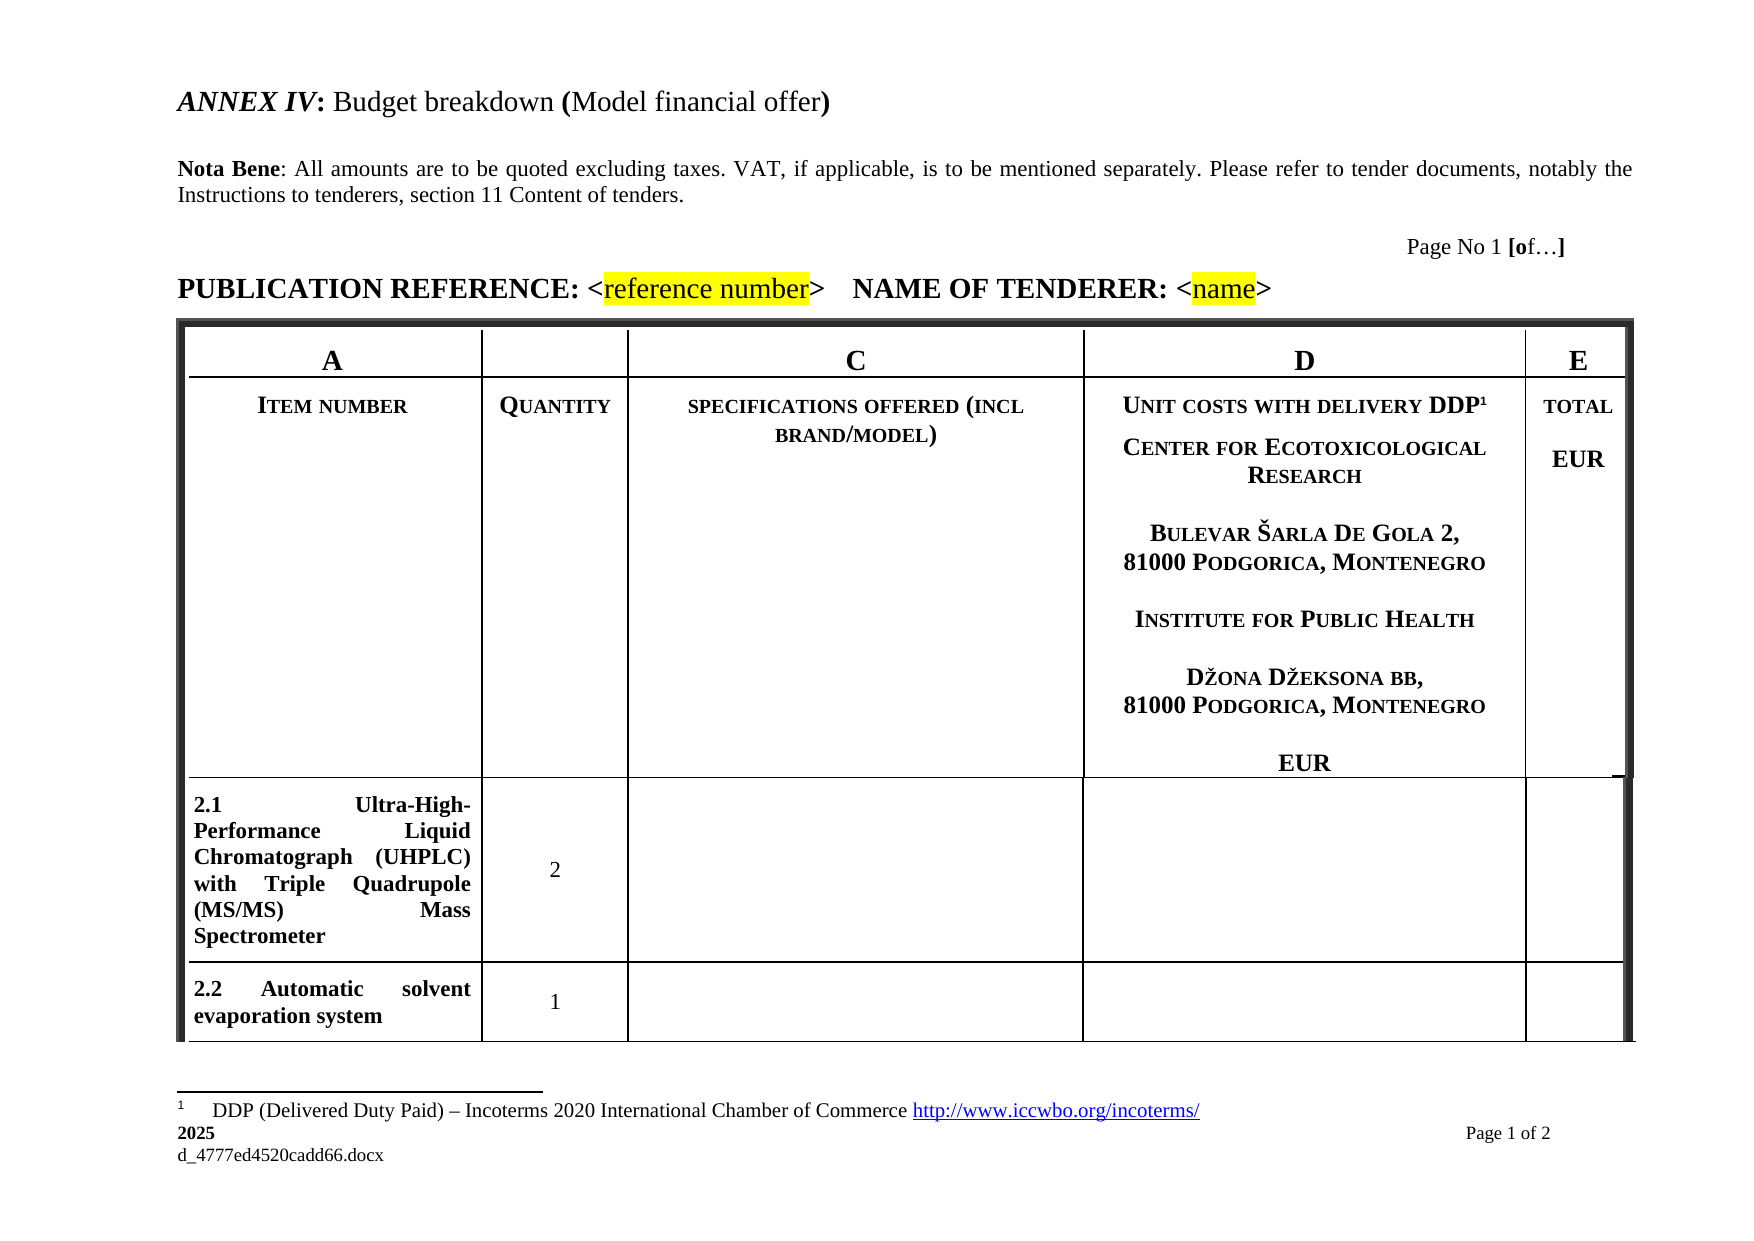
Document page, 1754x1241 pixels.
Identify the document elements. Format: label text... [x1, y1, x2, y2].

table_header A [189, 330, 481, 376]
table_header D [1085, 330, 1525, 376]
text Nota Bene: All amounts are to be quoted excluding taxes. VAT, if applicable, is to be mentioned separately. Please refer to tender documents, notably the Instructions to tenderers, section 11 Content of tenders. [177, 155, 1636, 208]
table_cell [1527, 963, 1623, 1041]
table_cell 2.1 Ultra-High-Performance Liquid Chromatograph (UHPLC) with Triple Quadrupole (MS/MS) Mass Spectrometer [189, 778, 481, 961]
table_cell Item number [189, 378, 481, 777]
table_cell 2.2 Automatic solvent evaporation system [189, 963, 481, 1041]
table_cell specifications offered (incl brand/model) [629, 378, 1083, 777]
table_cell [629, 963, 1082, 1041]
table_cell [629, 778, 1082, 961]
table_cell 2 [483, 778, 627, 961]
text Page No 1 [of…] [177, 233, 1565, 259]
table_header E [1526, 330, 1625, 376]
table_cell total EUR [1526, 378, 1625, 777]
text PUBLICATION REFERENCE: <reference number> NAME OF TENDERER: <name> [1255, 272, 1636, 305]
table_cell Unit costs with delivery DDP Center for Ecotoxicological Research Bulevar Šarla De Gola 2, 81000 Podgorica, Montenegro Institute for Public Health Džona Džeksona bb, 81000 Podgorica, Montenegro EUR [1085, 378, 1525, 777]
table_header [483, 330, 627, 376]
subtitle ANNEX IV: Budget breakdown (Model financial offer) [177, 84, 1636, 118]
table_cell [1084, 778, 1525, 961]
text PUBLICATION REFERENCE: <reference number> NAME OF TENDERER: <name> [177, 272, 604, 305]
table_header C [629, 330, 1083, 376]
table_cell [1084, 963, 1525, 1041]
table_cell [1527, 778, 1623, 961]
table_cell 1 [483, 963, 627, 1041]
text PUBLICATION REFERENCE: <reference number> NAME OF TENDERER: <name> [809, 272, 1192, 305]
table_cell Quantity [483, 378, 627, 777]
